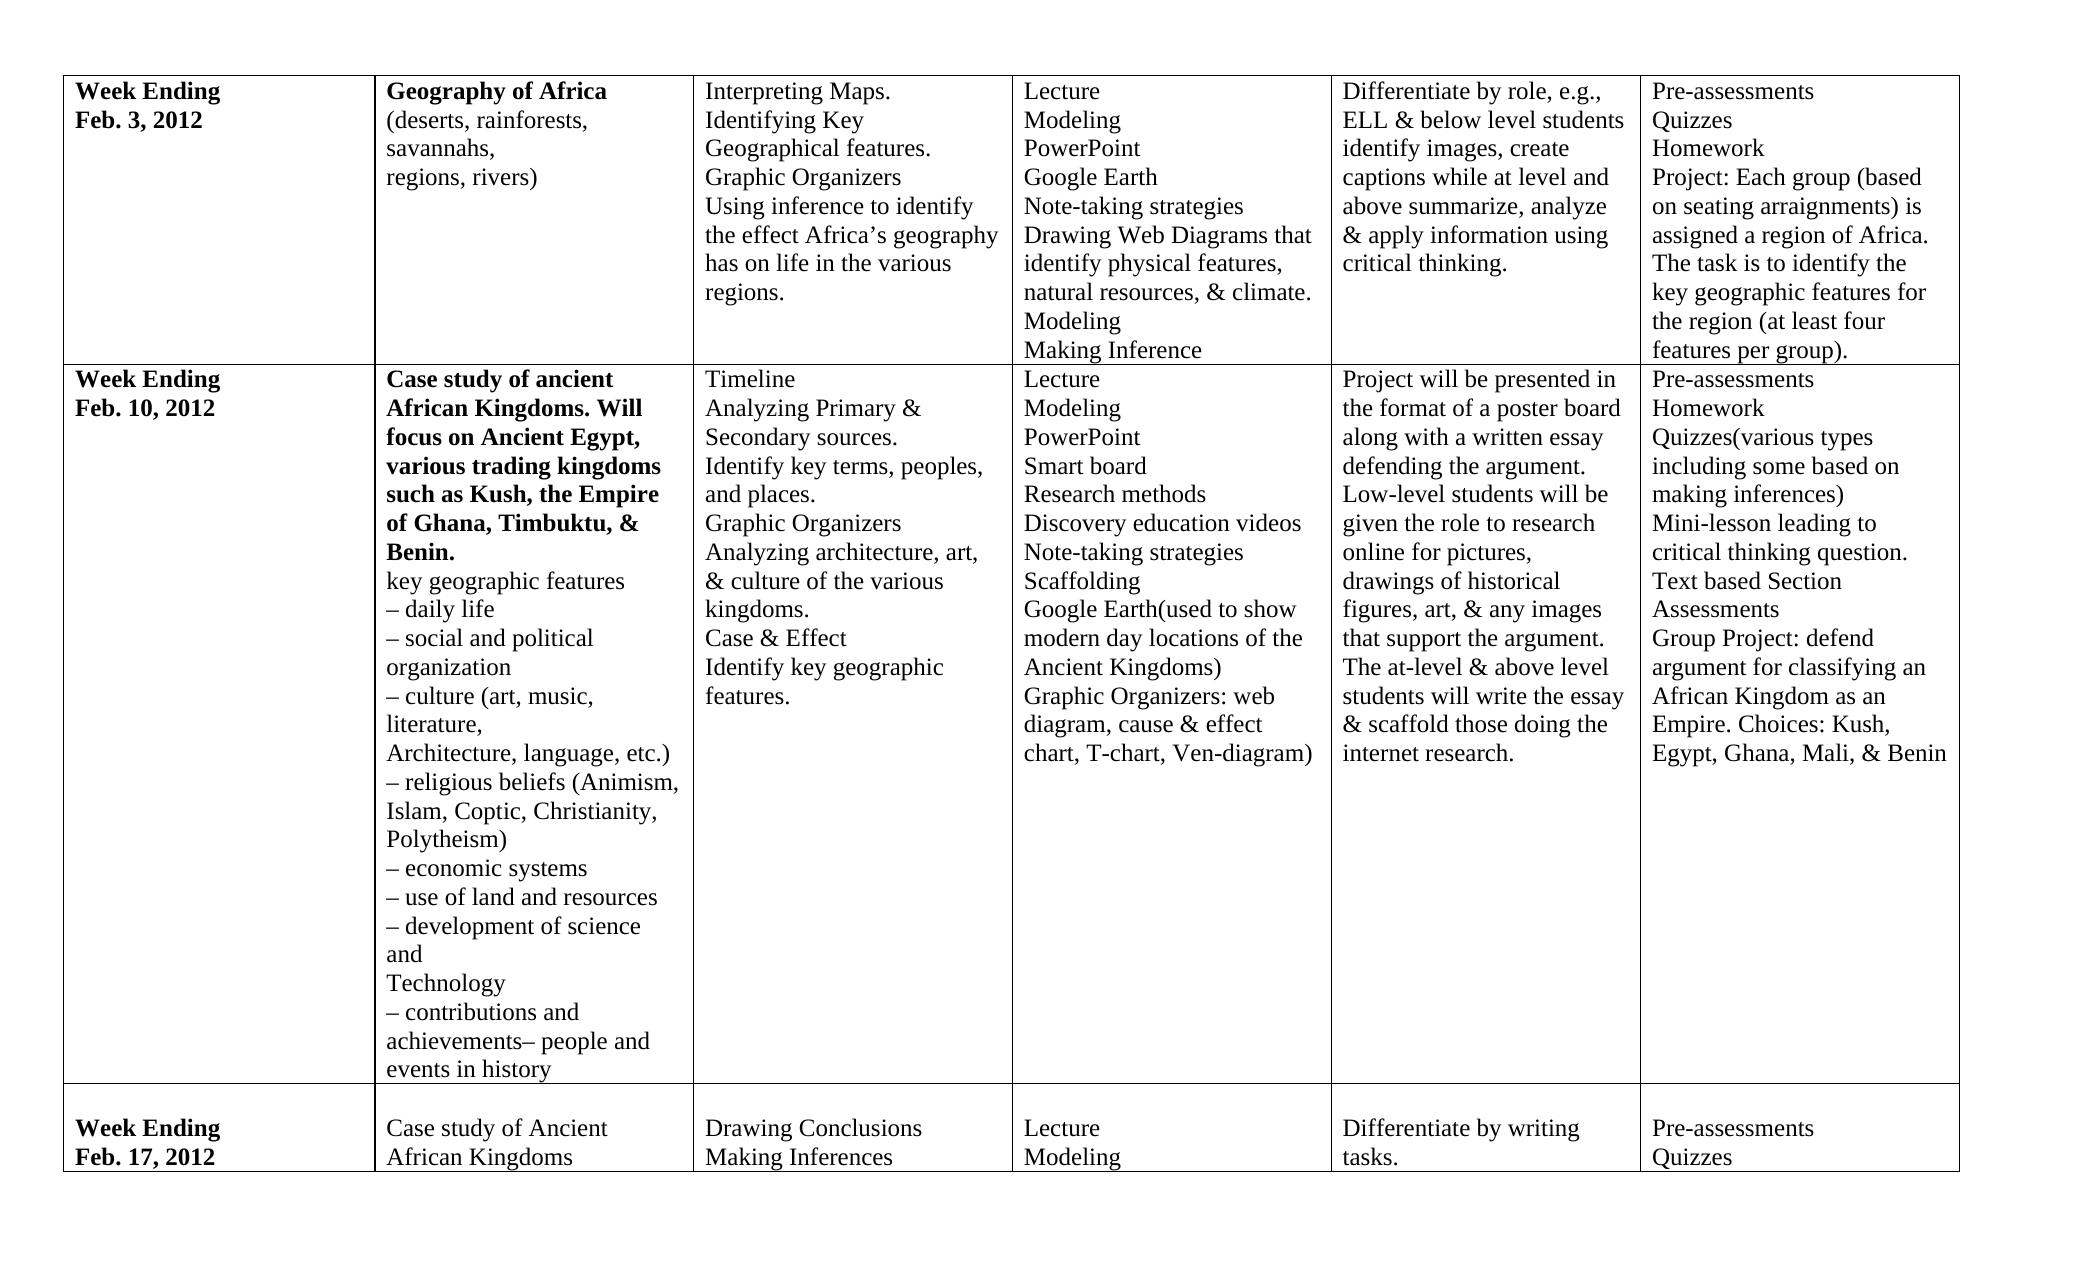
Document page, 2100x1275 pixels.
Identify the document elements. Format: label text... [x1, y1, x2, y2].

table_header Interpreting Maps. Identifying Key Geographical features. Graphic Organizers Using inference to identify the effect Africa’s geography has on life in the various regions. [694, 76, 1012, 363]
table_header Lecture Modeling PowerPoint Google Earth Note-taking strategies Drawing Web Diagrams that identify physical features, natural resources, & climate. Modeling Making Inference [1013, 76, 1331, 363]
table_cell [376, 1084, 693, 1171]
table_cell Case study of ancient African Kingdoms. Will focus on Ancient Egypt, various trading kingdoms such as Kush, the Empire of Ghana, Timbuktu, & Benin. key geographic features – daily life – social and political organization – culture (art, music, literature, Architecture, language, etc.) – religious beliefs (Animism, Islam, Coptic, Christianity, Polytheism) – economic systems – use of land and resources – development of science and Technology – contributions and achievements– people and events in history [376, 365, 693, 1083]
table_cell Timeline Analyzing Primary & Secondary sources. Identify key terms, peoples, and places. Graphic Organizers Analyzing architecture, art, & culture of the various kingdoms. Case & Effect Identify key geographic features. [694, 365, 1012, 1083]
table_cell Project will be presented in the format of a poster board along with a written essay defending the argument. Low-level students will be given the role to research online for pictures, drawings of historical figures, art, & any images that support the argument. The at-level & above level students will write the essay & scaffold those doing the internet research. [1332, 365, 1640, 1083]
table_header Pre-assessments Quizzes Homework Project: Each group (based on seating arraignments) is assigned a region of Africa. The task is to identify the key geographic features for the region (at least four features per group). [1641, 76, 1959, 363]
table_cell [1641, 1084, 1959, 1171]
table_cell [694, 1084, 1012, 1171]
table_cell Pre-assessments Homework Quizzes(various types including some based on making inferences) Mini-lesson leading to critical thinking question. Text based Section Assessments Group Project: defend argument for classifying an African Kingdom as an Empire. Choices: Kush, Egypt, Ghana, Mali, & Benin [1641, 365, 1959, 1083]
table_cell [1332, 1084, 1640, 1171]
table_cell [64, 1084, 374, 1171]
table_header Differentiate by role, e.g., ELL & below level students identify images, create captions while at level and above summarize, analyze & apply information using critical thinking. [1332, 76, 1640, 363]
table_header Geography of Africa (deserts, rainforests, savannahs, regions, rivers) [376, 76, 693, 363]
table_cell Lecture Modeling PowerPoint Smart board Research methods Discovery education videos Note-taking strategies Scaffolding Google Earth(used to show modern day locations of the Ancient Kingdoms) Graphic Organizers: web diagram, cause & effect chart, T-chart, Ven-diagram) [1013, 365, 1331, 1083]
table_cell Week Ending Feb. 10, 2012 [64, 365, 374, 1083]
table_header Week Ending Feb. 3, 2012 [64, 76, 374, 363]
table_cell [1013, 1084, 1331, 1171]
